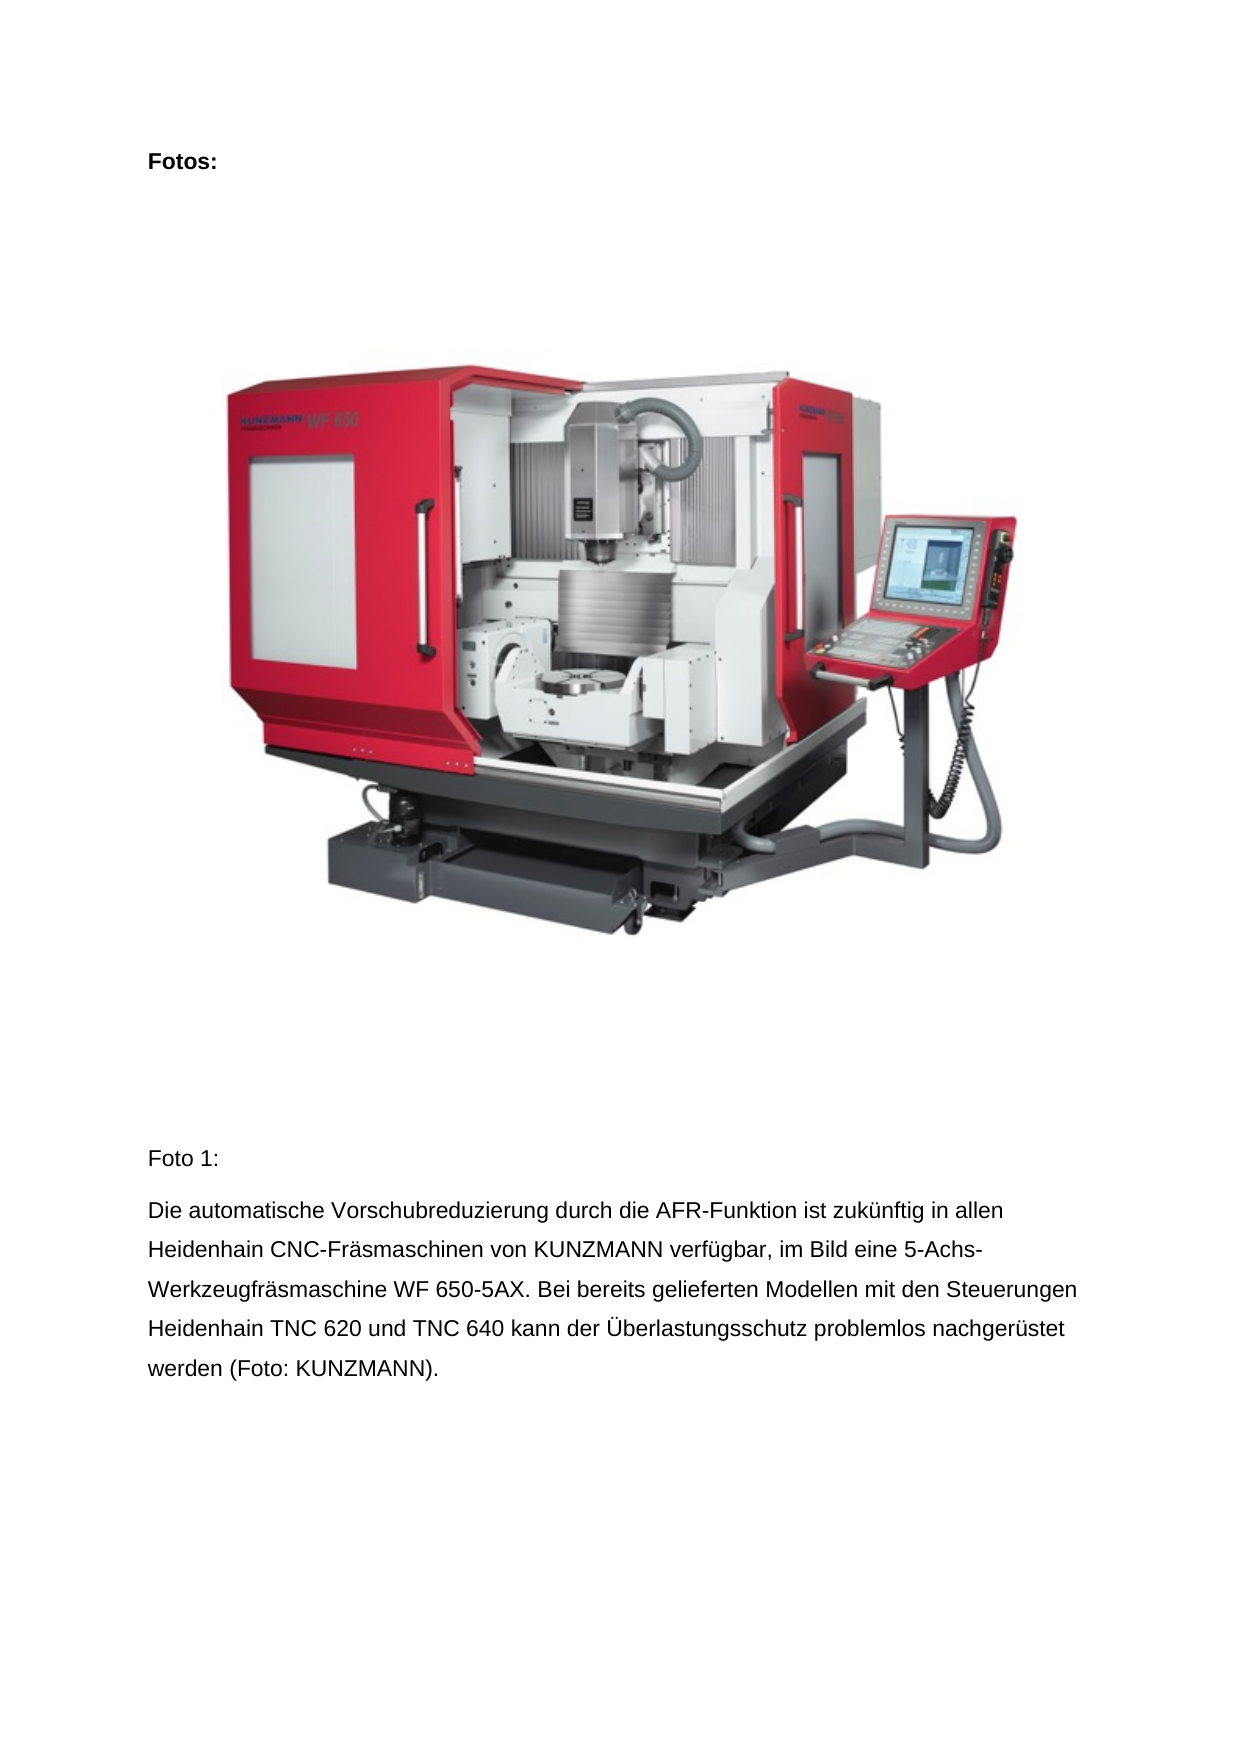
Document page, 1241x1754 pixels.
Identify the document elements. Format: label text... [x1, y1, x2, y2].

text Die automatische Vorschubreduzierung durch die AFR-Funktion ist zukünftig in allen Heidenhain CNC-Fräsmaschinen von KUNZMANN verfügbar, im Bild eine 5-Achs-Werkzeugfräsmaschine WF 650-5AX. Bei bereits gelieferten Modellen mit den Steuerungen Heidenhain TNC 620 und TNC 640 kann der Überlastungsschutz problemlos nachgerüstet werden (Foto: KUNZMANN). [148, 1197, 1093, 1381]
text Foto 1: [148, 1145, 1093, 1171]
picture [147, 199, 1092, 1118]
text Fotos: [148, 148, 1093, 174]
